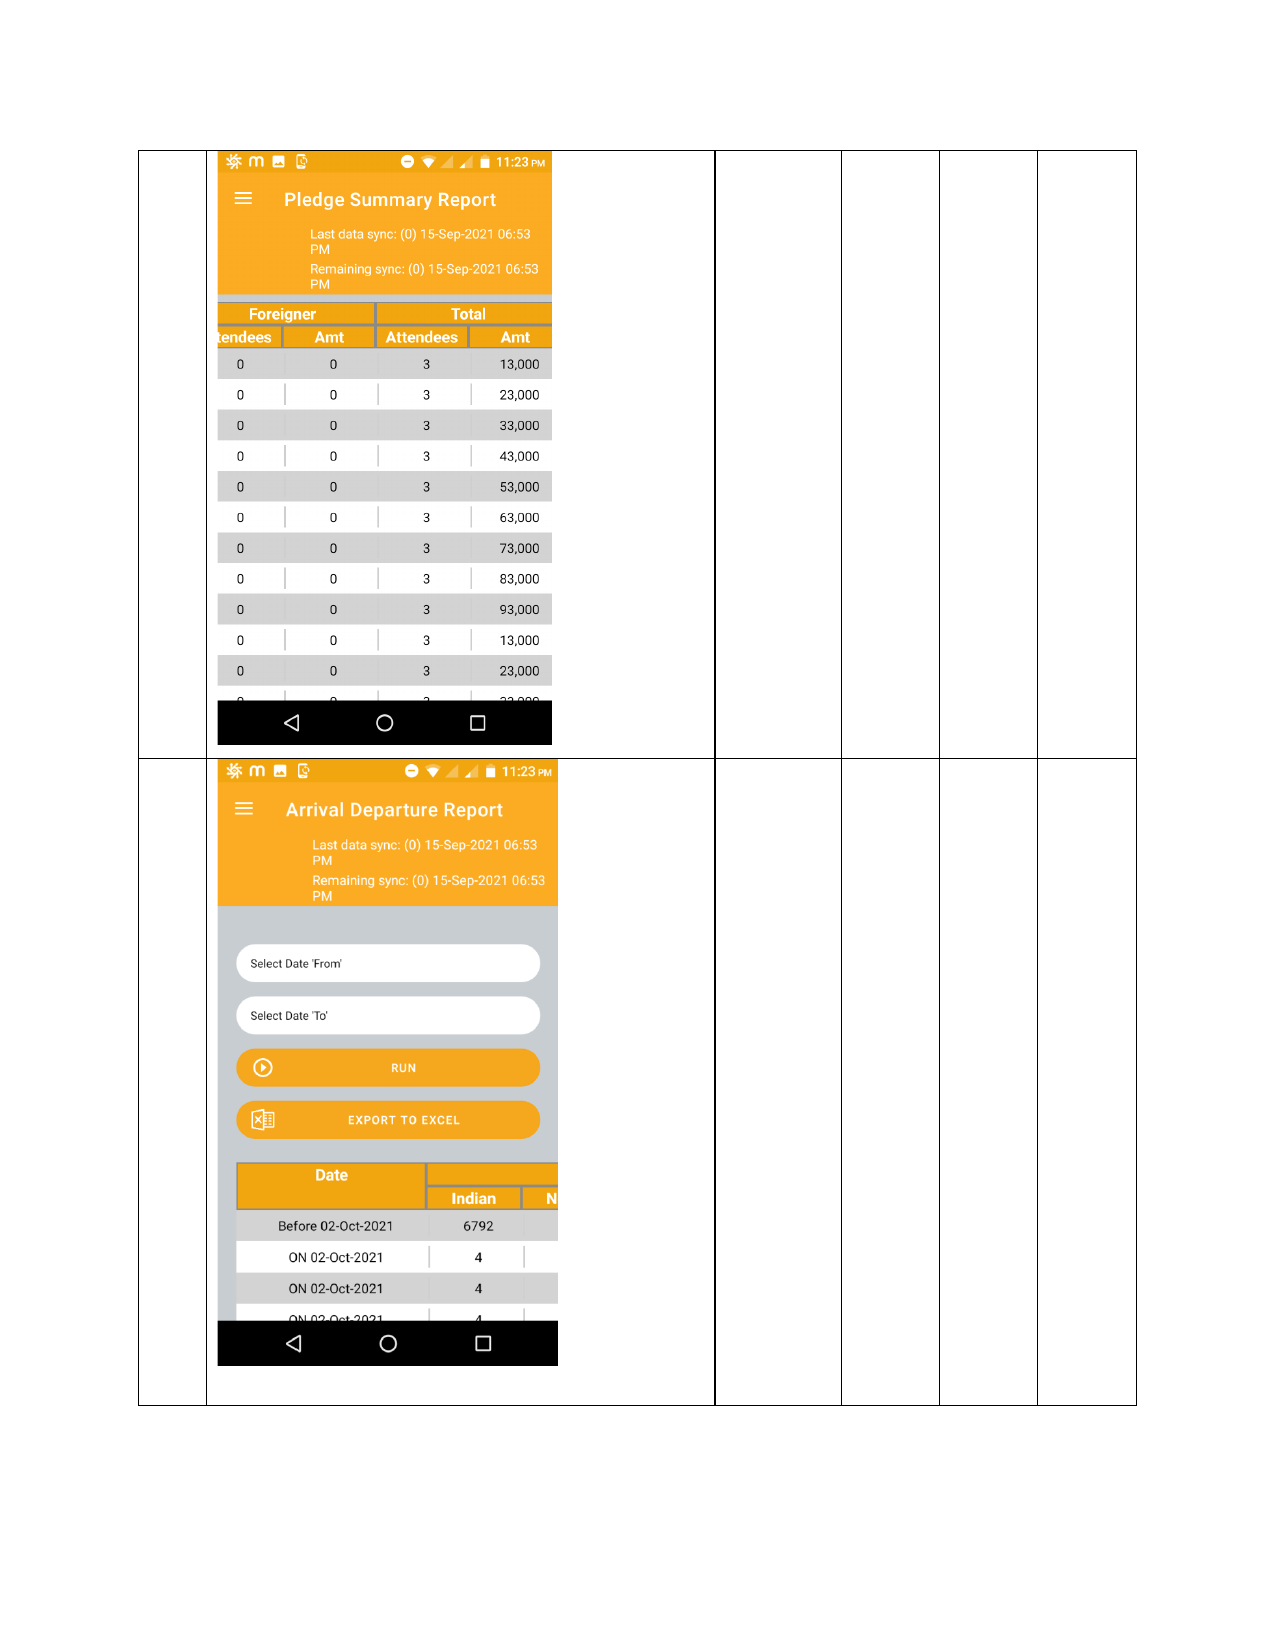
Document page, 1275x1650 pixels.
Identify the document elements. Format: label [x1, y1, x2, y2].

table_cell [940, 151, 1037, 758]
table_cell [842, 759, 939, 1405]
table_cell [940, 759, 1037, 1405]
table_cell [842, 151, 939, 758]
table_cell [1038, 151, 1136, 758]
picture [217, 759, 558, 1366]
table_cell [207, 759, 714, 1405]
table_cell [207, 151, 714, 758]
table_cell [716, 759, 841, 1405]
table_cell [1038, 759, 1136, 1405]
table_cell [139, 759, 206, 1405]
table_cell [716, 151, 841, 758]
picture [217, 151, 552, 745]
table_cell [139, 151, 206, 758]
